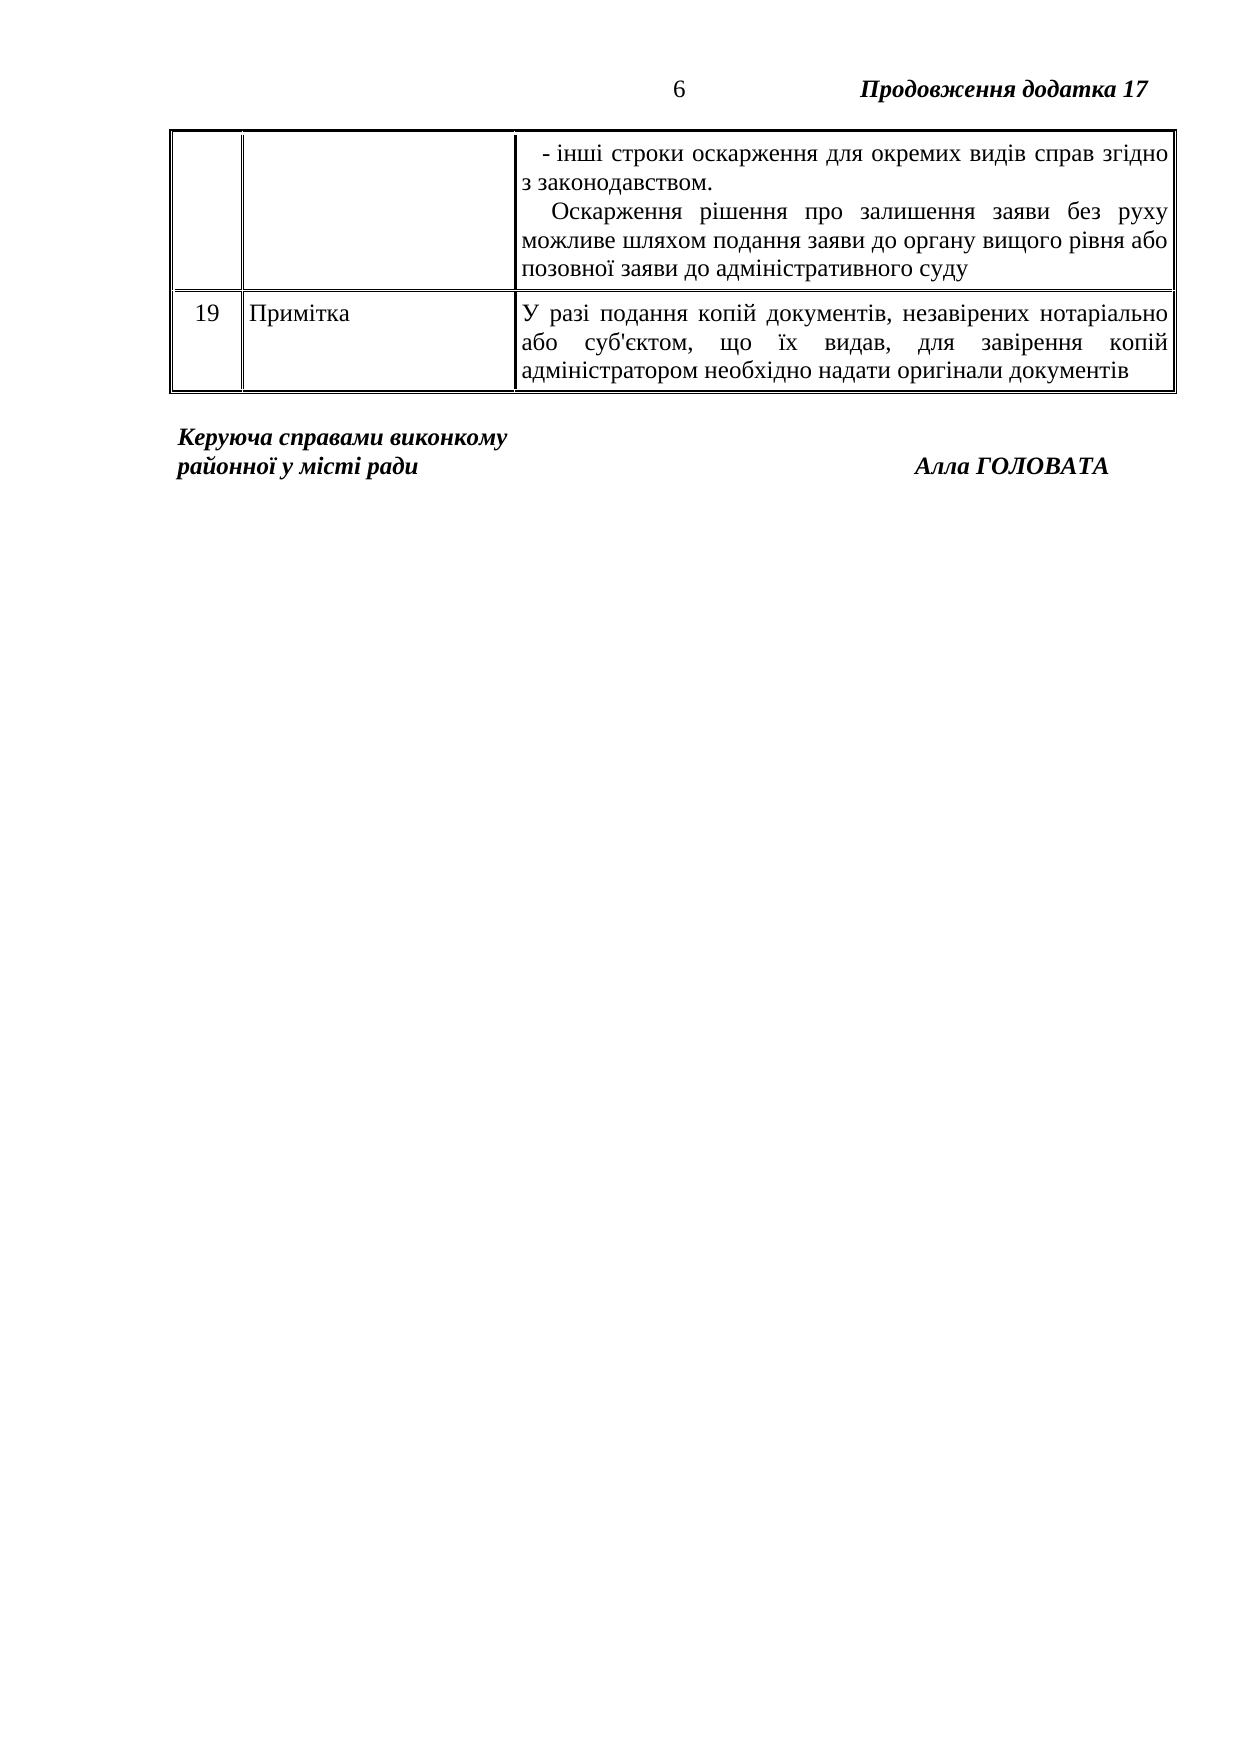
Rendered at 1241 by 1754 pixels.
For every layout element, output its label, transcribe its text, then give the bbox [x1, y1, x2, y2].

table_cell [515, 132, 1173, 288]
table_cell 18 [173, 132, 243, 288]
table_cell У разі подання копій документів, незавірених нотаріально або суб'єктом, що їх видав, для завірення копій адміністратором необхідно надати оригінали документів [515, 289, 1174, 390]
text Керуюча справами виконкому [177, 422, 1181, 451]
table_cell Примітка [243, 292, 515, 390]
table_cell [243, 131, 515, 288]
text районної у місті ради Алла ГОЛОВАТА [177, 451, 1181, 480]
table_cell 19 [173, 289, 243, 390]
